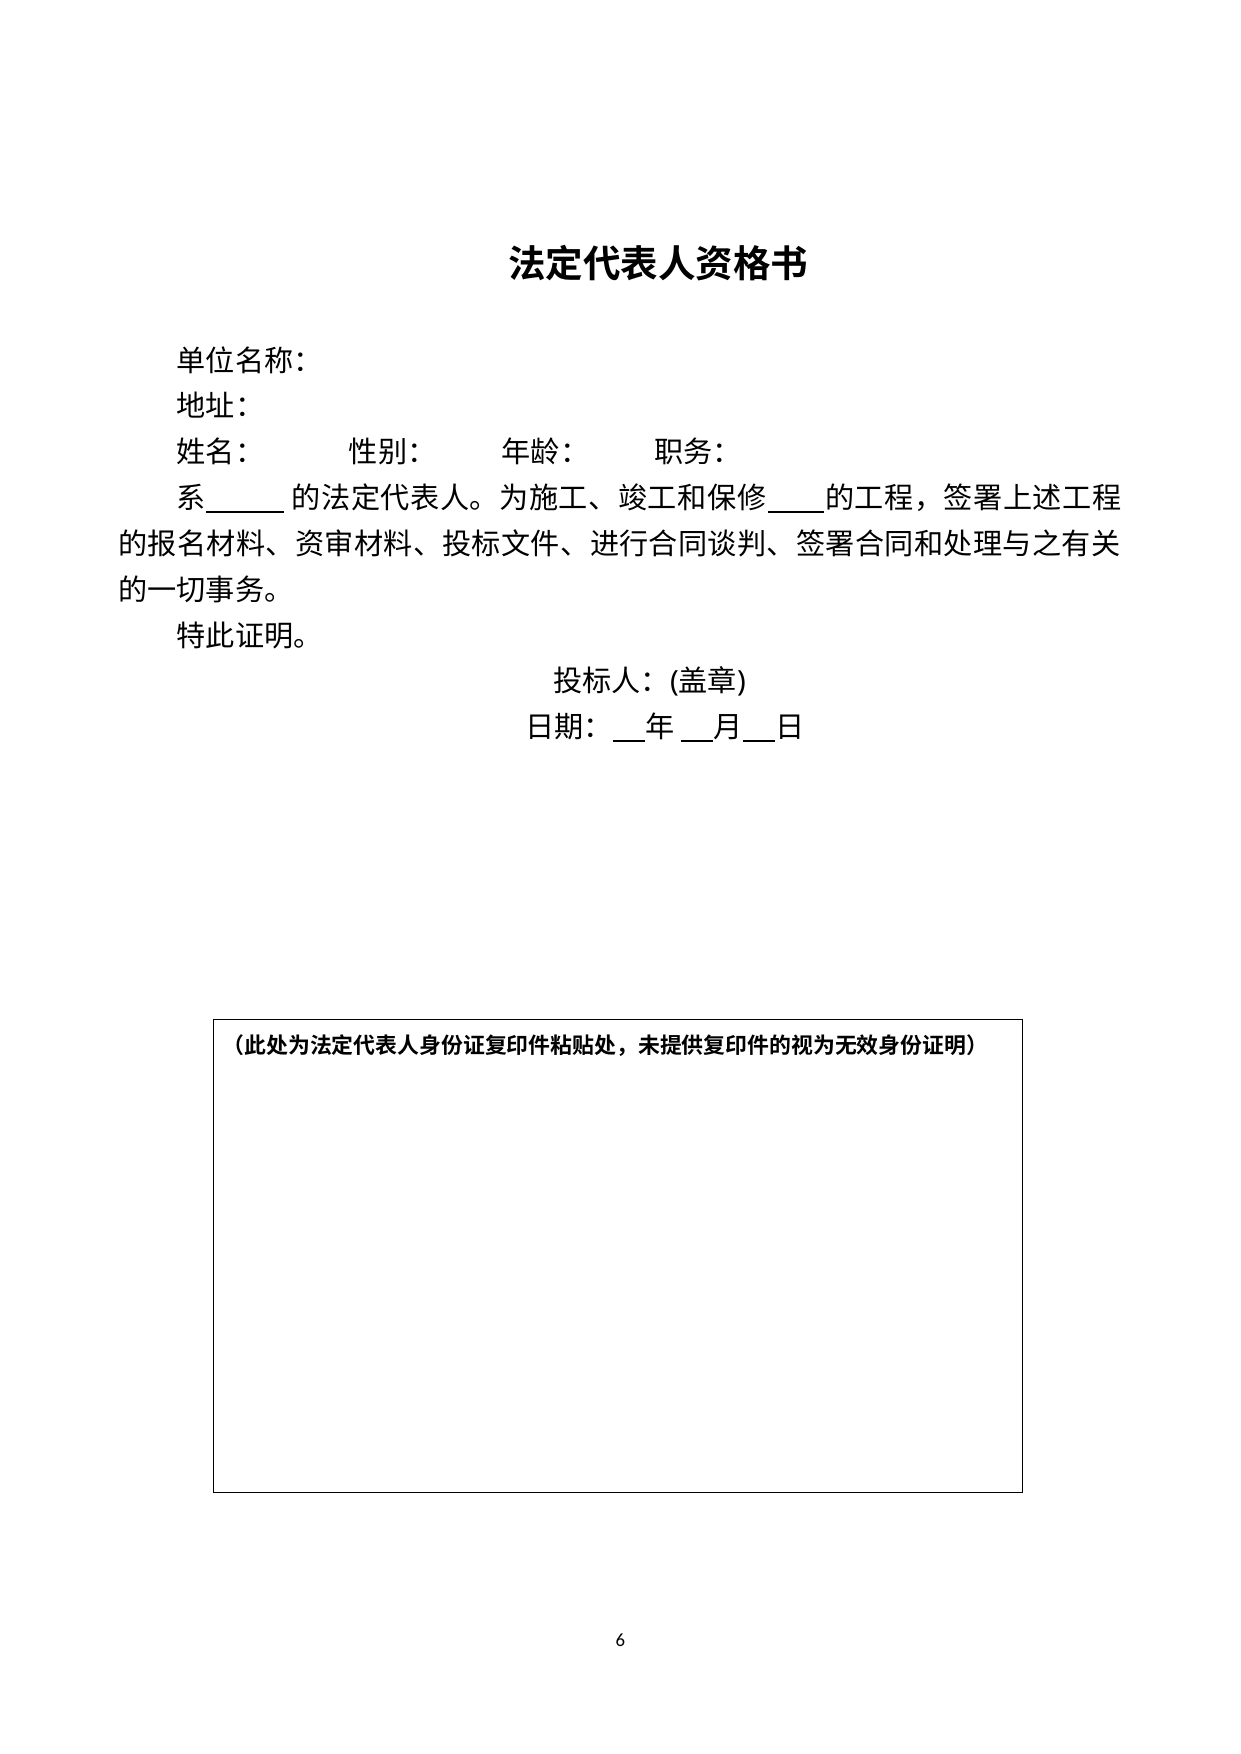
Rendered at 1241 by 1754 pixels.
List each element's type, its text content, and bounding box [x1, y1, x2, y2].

text 日期： 年 月 日 [118, 701, 1122, 747]
text 单位名称： [118, 334, 1122, 380]
text 系 的法定代表人。为施工、竣工和保修 的工程，签署上述工程的报名材料、资审材料、投标文件、进行合同谈判、签署合同和处理与之有关的一切事务。 [118, 472, 1122, 609]
text 法定代表人资格书 [118, 229, 1122, 294]
text 姓名： 性别： 年龄： 职务： [118, 426, 1122, 472]
text 地址： [118, 380, 1122, 426]
text 投标人：(盖章) [118, 655, 1122, 701]
text 特此证明。 [118, 609, 1122, 655]
